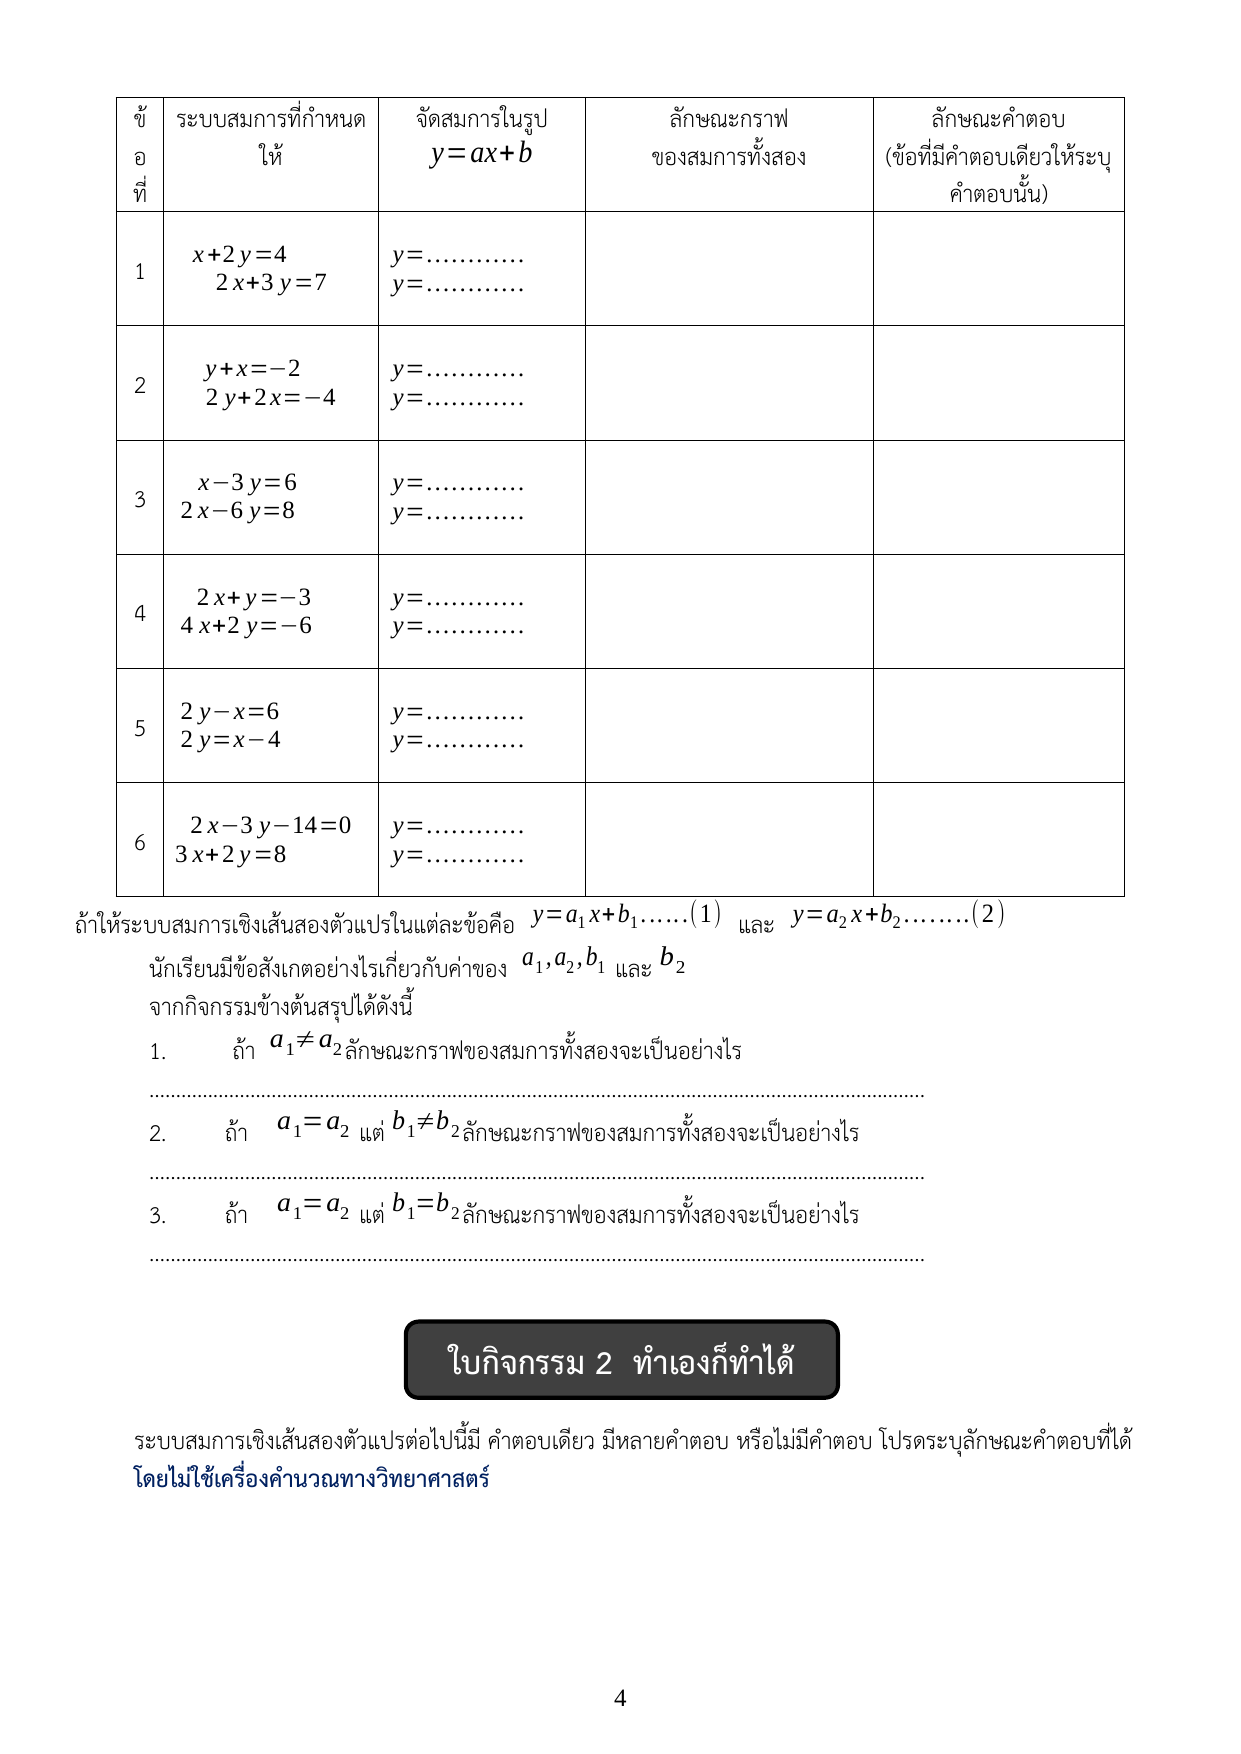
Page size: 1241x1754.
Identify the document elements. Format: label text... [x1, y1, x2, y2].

table_cell [874, 326, 1124, 439]
text ระบบสมการเชิงเส้นสองตัวแปรต่อไปนี้มี คำตอบเดียว มีหลายคำตอบ หรือไม่มีคำตอบ โปรดระบุลักษณะคำตอบที่ได้ [75, 1420, 1165, 1458]
table_cell 5 [117, 669, 163, 782]
table_cell [586, 783, 873, 896]
table_cell [586, 555, 873, 668]
table_cell [586, 441, 873, 554]
table_cell [164, 441, 378, 554]
list ……………………………………………………………………………………………………………………………….. [149, 1068, 1165, 1105]
table_cell [586, 212, 873, 325]
table_cell [874, 441, 1124, 554]
table_cell 1 [117, 212, 163, 325]
table_cell [874, 555, 1124, 668]
table_cell [874, 783, 1124, 896]
table_cell [164, 669, 378, 782]
table_cell [874, 669, 1124, 782]
table_cell [379, 441, 585, 554]
list ถ้าให้ระบบสมการเชิงเส้นสองตัวแปรในแต่ละข้อคือ และ [75, 98, 1165, 941]
list ถ้า ลักษณะกราฟของสมการทั้งสองจะเป็นอย่างไร [149, 1023, 1165, 1068]
table_header ข้อที่ [117, 98, 163, 211]
list ……………………………………………………………………………………………………………………………….. [149, 1150, 1165, 1187]
table_header ลักษณะกราฟ ของสมการทั้งสอง [586, 98, 873, 211]
table_cell 4 [117, 555, 163, 668]
table_cell [379, 326, 585, 439]
list จากกิจกรรมข้างต้นสรุปได้ดังนี้ [149, 986, 1165, 1023]
table_header จัดสมการในรูป [379, 98, 585, 211]
table_cell [164, 783, 378, 896]
text ……………………………………………………………………………………………………………………………….. [149, 1232, 1165, 1269]
table_cell [379, 783, 585, 896]
list ถ้า แต่ ลักษณะกราฟของสมการทั้งสองจะเป็นอย่างไร [149, 1105, 1165, 1150]
table_cell [379, 212, 585, 325]
table_cell 2 [117, 326, 163, 439]
table_cell [586, 326, 873, 439]
list นักเรียนมีข้อสังเกตอย่างไรเกี่ยวกับค่าของ และ [149, 941, 1165, 986]
table_cell [874, 212, 1124, 325]
table_cell [379, 555, 585, 668]
table_cell [379, 669, 585, 782]
table_cell 6 [117, 783, 163, 896]
text โดยไม่ใช้เครื่องคำนวณทางวิทยาศาสตร์ [75, 1458, 1165, 1496]
table_cell [164, 326, 378, 439]
table_cell 3 [117, 441, 163, 554]
table_header ลักษณะคำตอบ (ข้อที่มีคำตอบเดียวให้ระบุคำตอบนั้น) [874, 98, 1124, 211]
table_cell [586, 669, 873, 782]
list ถ้า แต่ ลักษณะกราฟของสมการทั้งสองจะเป็นอย่างไร [149, 1187, 1165, 1232]
table_header ระบบสมการที่กำหนดให้ [164, 98, 378, 211]
table_cell [164, 555, 378, 668]
table_cell [164, 212, 378, 325]
